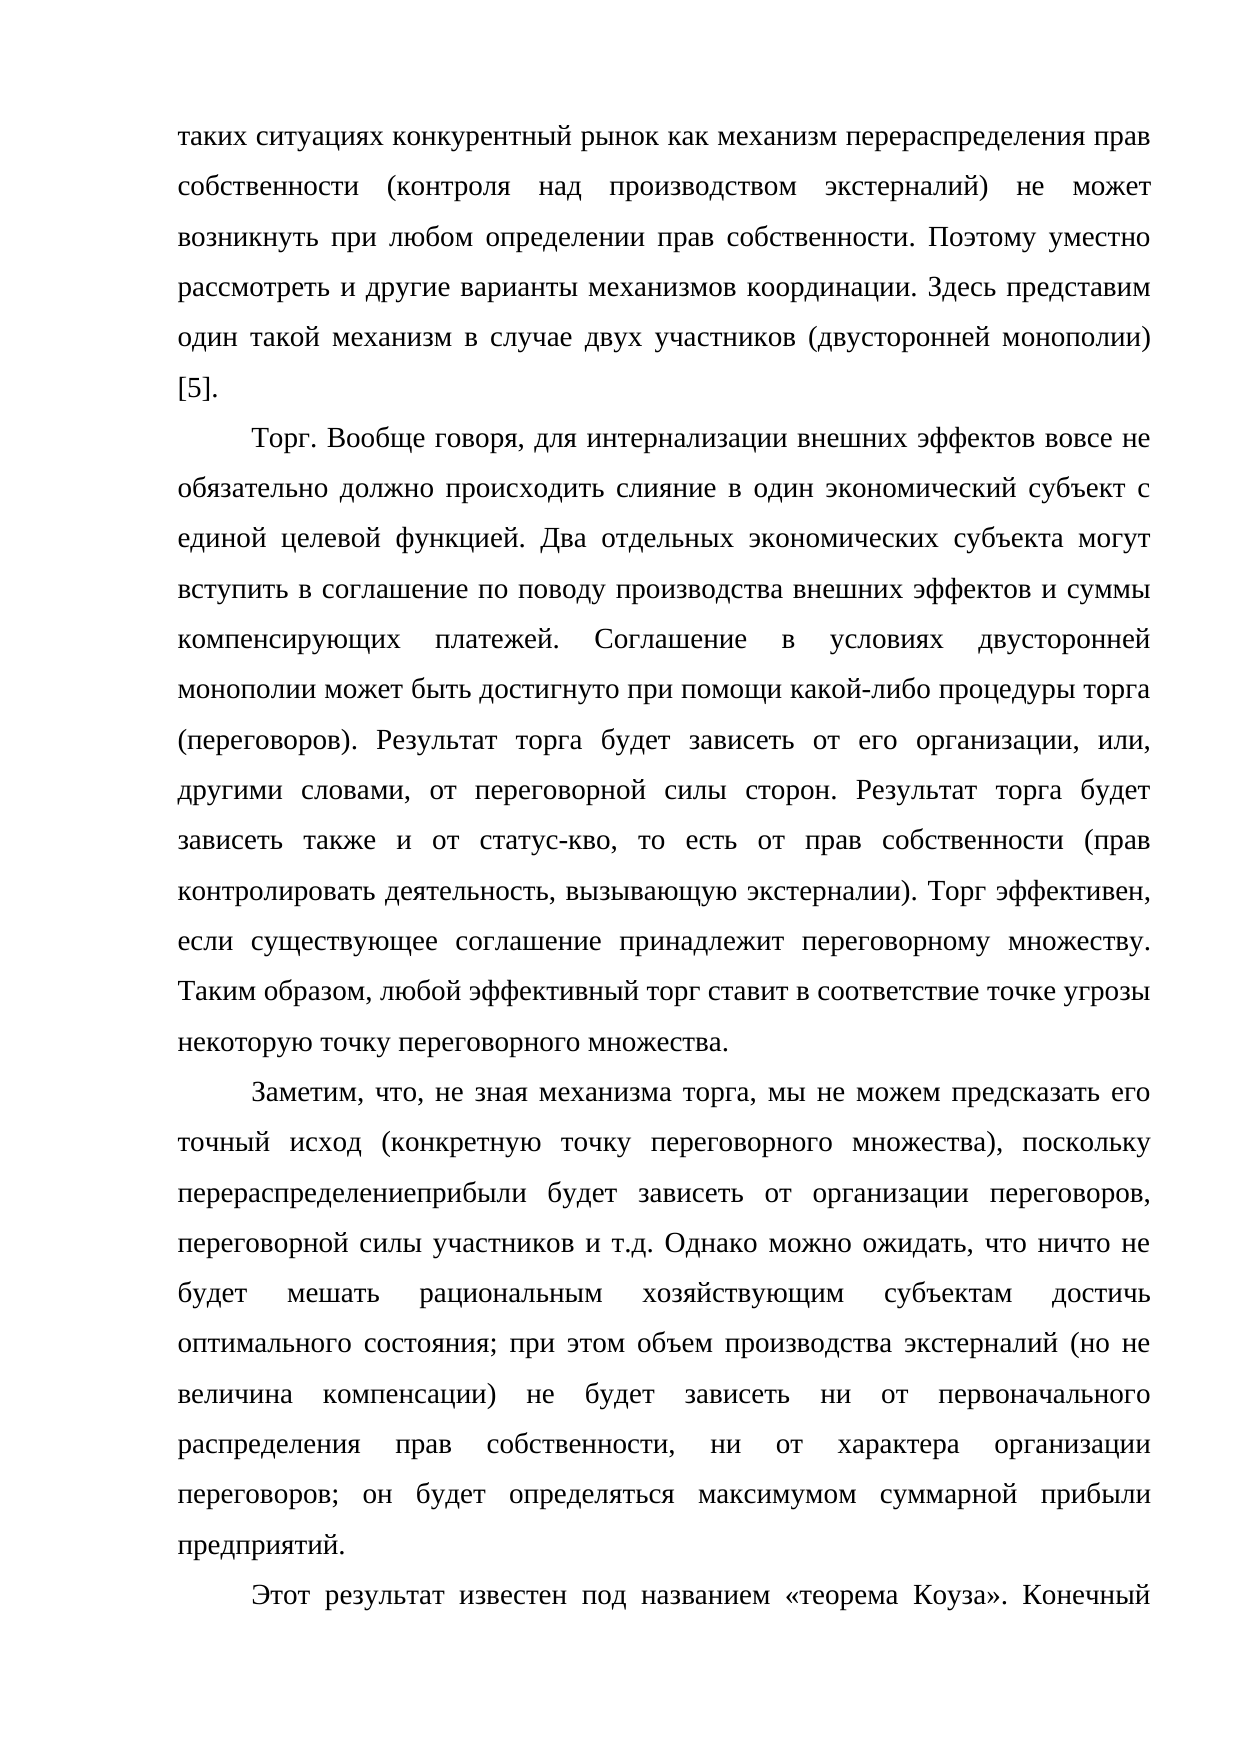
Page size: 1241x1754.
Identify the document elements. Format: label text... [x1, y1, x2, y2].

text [177, 118, 1152, 403]
text Заметим, что, не зная механизма торга, мы не можем предсказать его точный исход (конкретную точку переговорного множества), поскольку перераспределениеприбыли будет зависеть от организации переговоров, переговорной силы участников и т.д. Однако можно ожидать, что ничто не будет мешать рациональным хозяйствующим субъектам достичь оптимального состояния; при этом объем производства экстерналий (но не величина компенсации) не будет зависеть ни от первоначального распределения прав собственности, ни от характера организации переговоров; он будет определяться максимумом суммарной прибыли предприятий. [177, 1074, 1152, 1560]
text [177, 1577, 1152, 1611]
text Торг. Вообще говоря, для интернализации внешних эффектов вовсе не обязательно должно происходить слияние в один экономический субъект с единой целевой функцией. Два отдельных экономических субъекта могут вступить в соглашение по поводу производства внешних эффектов и суммы компенсирующих платежей. Соглашение в условиях двусторонней монополии может быть достигнуто при помощи какой-либо процедуры торга (переговоров). Результат торга будет зависеть от его организации, или, другими словами, от переговорной силы сторон. Результат торга будет зависеть также и от статус-кво, то есть от прав собственности (прав контролировать деятельность, вызывающую экстерналии). Торг эффективен, если существующее соглашение принадлежит переговорному множеству. Таким образом, любой эффективный торг ставит в соответствие точке угрозы некоторую точку переговорного множества. [177, 420, 1152, 1057]
